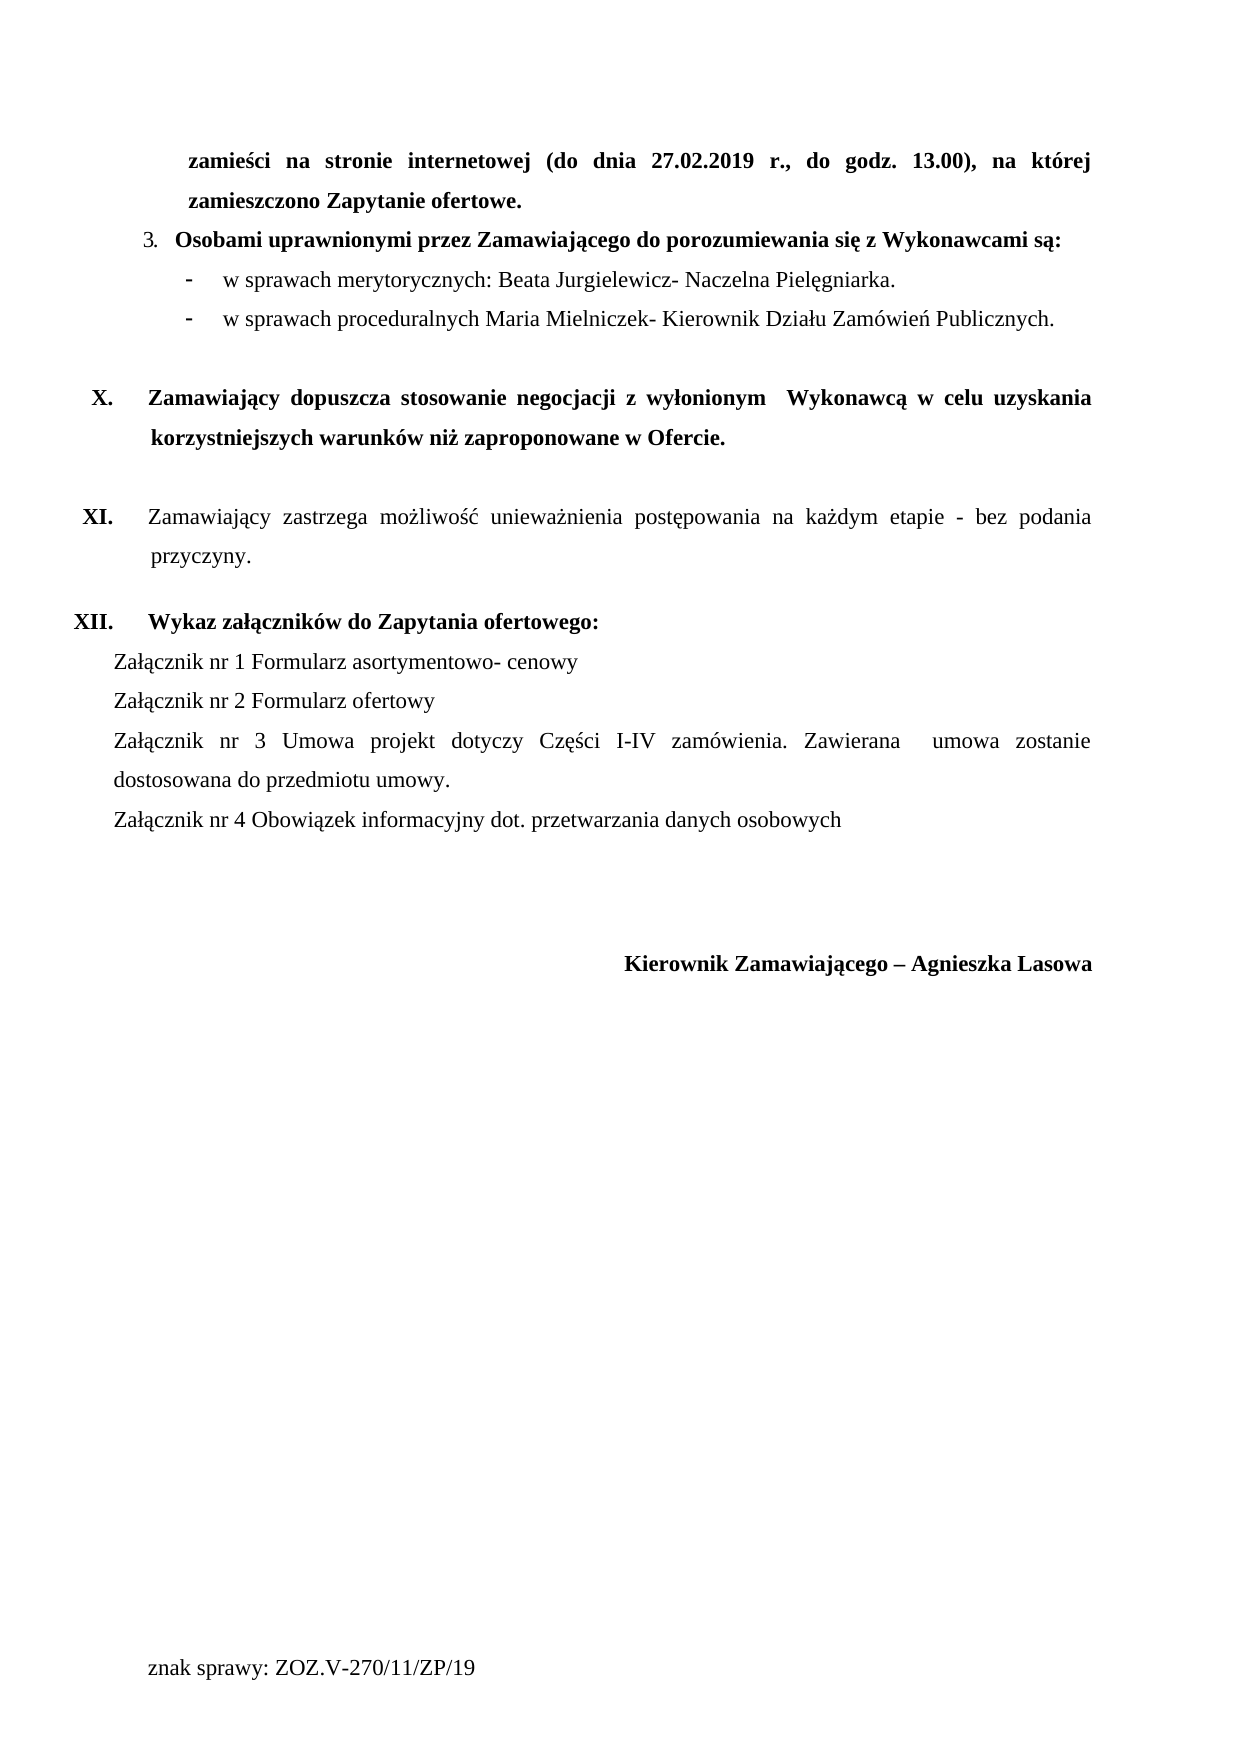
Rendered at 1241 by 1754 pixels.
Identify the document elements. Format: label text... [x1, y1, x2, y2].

text Załącznik nr 4 Obowiązek informacyjny dot. przetwarzania danych osobowych [113, 806, 1093, 832]
text Załącznik nr 2 Formularz ofertowy [113, 687, 1093, 713]
list Zamawiający dopuszcza stosowanie negocjacji z wyłonionym Wykonawcą w celu uzyskania korzystniejszych warunków niż zaproponowane w Ofercie. [113, 384, 1093, 450]
list Zamawiający zastrzega możliwość unieważnienia postępowania na każdym etapie - bez podania przyczyny. [113, 503, 1093, 569]
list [151, 148, 1093, 213]
text Załącznik nr 1 Formularz asortymentowo- cenowy [113, 648, 1093, 674]
list w sprawach proceduralnych Maria Mielniczek- Kierownik Działu Zamówień Publicznych. [185, 306, 1093, 332]
list Osobami uprawnionymi przez Zamawiającego do porozumiewania się z Wykonawcami są: [151, 227, 1093, 253]
text Kierownik Zamawiającego – Agnieszka Lasowa [151, 950, 1093, 977]
list w sprawach merytorycznych: Beata Jurgielewicz- Naczelna Pielęgniarka. [185, 266, 1093, 292]
text Załącznik nr 3 Umowa projekt dotyczy Części I-IV zamówienia. Zawierana umowa zostanie dostosowana do przedmiotu umowy. [113, 727, 1093, 792]
list Wykaz załączników do Zapytania ofertowego: [113, 608, 1093, 634]
